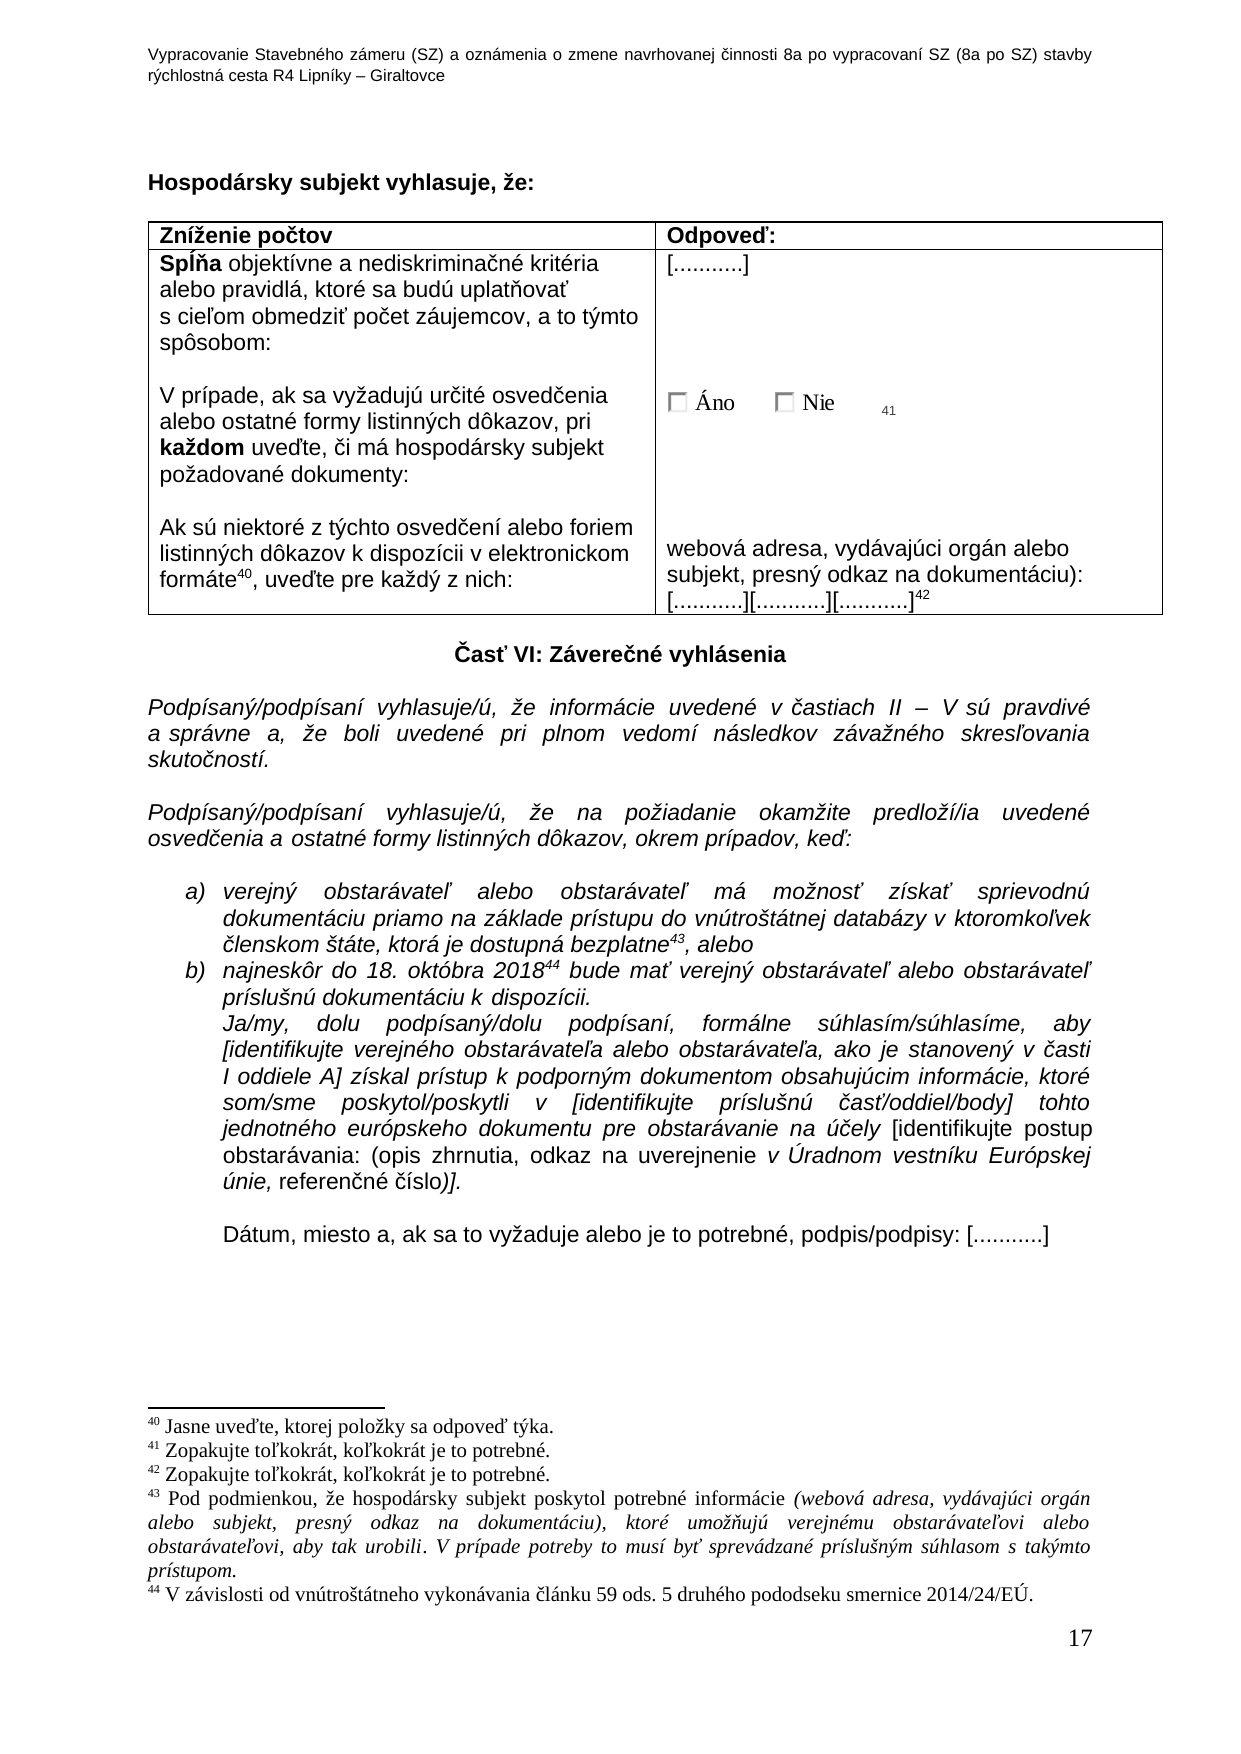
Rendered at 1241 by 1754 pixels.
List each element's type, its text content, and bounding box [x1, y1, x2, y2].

list Ja/my, dolu podpísaný/dolu podpísaní, formálne súhlasím/súhlasíme, aby [identifikujte verejného obstarávateľa alebo obstarávateľa, ako je stanovený v časti I oddiele A] získal prístup k podporným dokumentom obsahujúcim informácie, ktoré som/sme poskytol/poskytli v [identifikujte príslušnú časť/oddiel/body] tohto jednotného európskeho dokumentu pre obstarávanie na účely [identifikujte postup obstarávania: (opis zhrnutia, odkaz na uverejnenie v Úradnom vestníku Európskej únie, referenčné číslo)]. [223, 1010, 1093, 1194]
list Dátum, miesto a, ak sa to vyžaduje alebo je to potrebné, podpis/podpisy: [...........] [223, 1221, 1093, 1247]
table_cell Spĺňa objektívne a nediskriminačné kritéria alebo pravidlá, ktoré sa budú uplatňovať s cieľom obmedziť počet záujemcov, a to týmto spôsobom: V prípade, ak sa vyžadujú určité osvedčenia alebo ostatné formy listinných dôkazov, pri každom uveďte, či má hospodársky subjekt požadované dokumenty: Ak sú niektoré z týchto osvedčení alebo foriem listinných dôkazov k dispozícii v elektronickom formáte, uveďte pre každý z nich: [149, 250, 655, 613]
text Časť VI: Záverečné vyhlásenia [148, 641, 1093, 667]
table_cell [...........] webová adresa, vydávajúci orgán alebo subjekt, presný odkaz na dokumentáciu): [...........][...........][...........] [656, 250, 1162, 613]
text Podpísaný/podpísaní vyhlasuje/ú, že na požiadanie okamžite predloží/ia uvedené osvedčenia a ostatné formy listinných dôkazov, okrem prípadov, keď: [148, 799, 1093, 852]
list najneskôr do 18. októbra 2018 bude mať verejný obstarávateľ alebo obstarávateľ príslušnú dokumentáciu k dispozícii. [185, 957, 1093, 1010]
list verejný obstarávateľ alebo obstarávateľ má možnosť získať sprievodnú dokumentáciu priamo na základe prístupu do vnútroštátnej databázy v ktoromkoľvek členskom štáte, ktorá je dostupná bezplatne, alebo [185, 878, 1093, 957]
table_header Odpoveď: [656, 223, 1162, 249]
text Podpísaný/podpísaní vyhlasuje/ú, že informácie uvedené v častiach II – V sú pravdivé a správne a, že boli uvedené pri plnom vedomí následkov závažného skresľovania skutočností. [148, 694, 1093, 773]
text Hospodársky subjekt vyhlasuje, že: [148, 169, 1093, 195]
table_header Zníženie počtov [149, 223, 655, 249]
